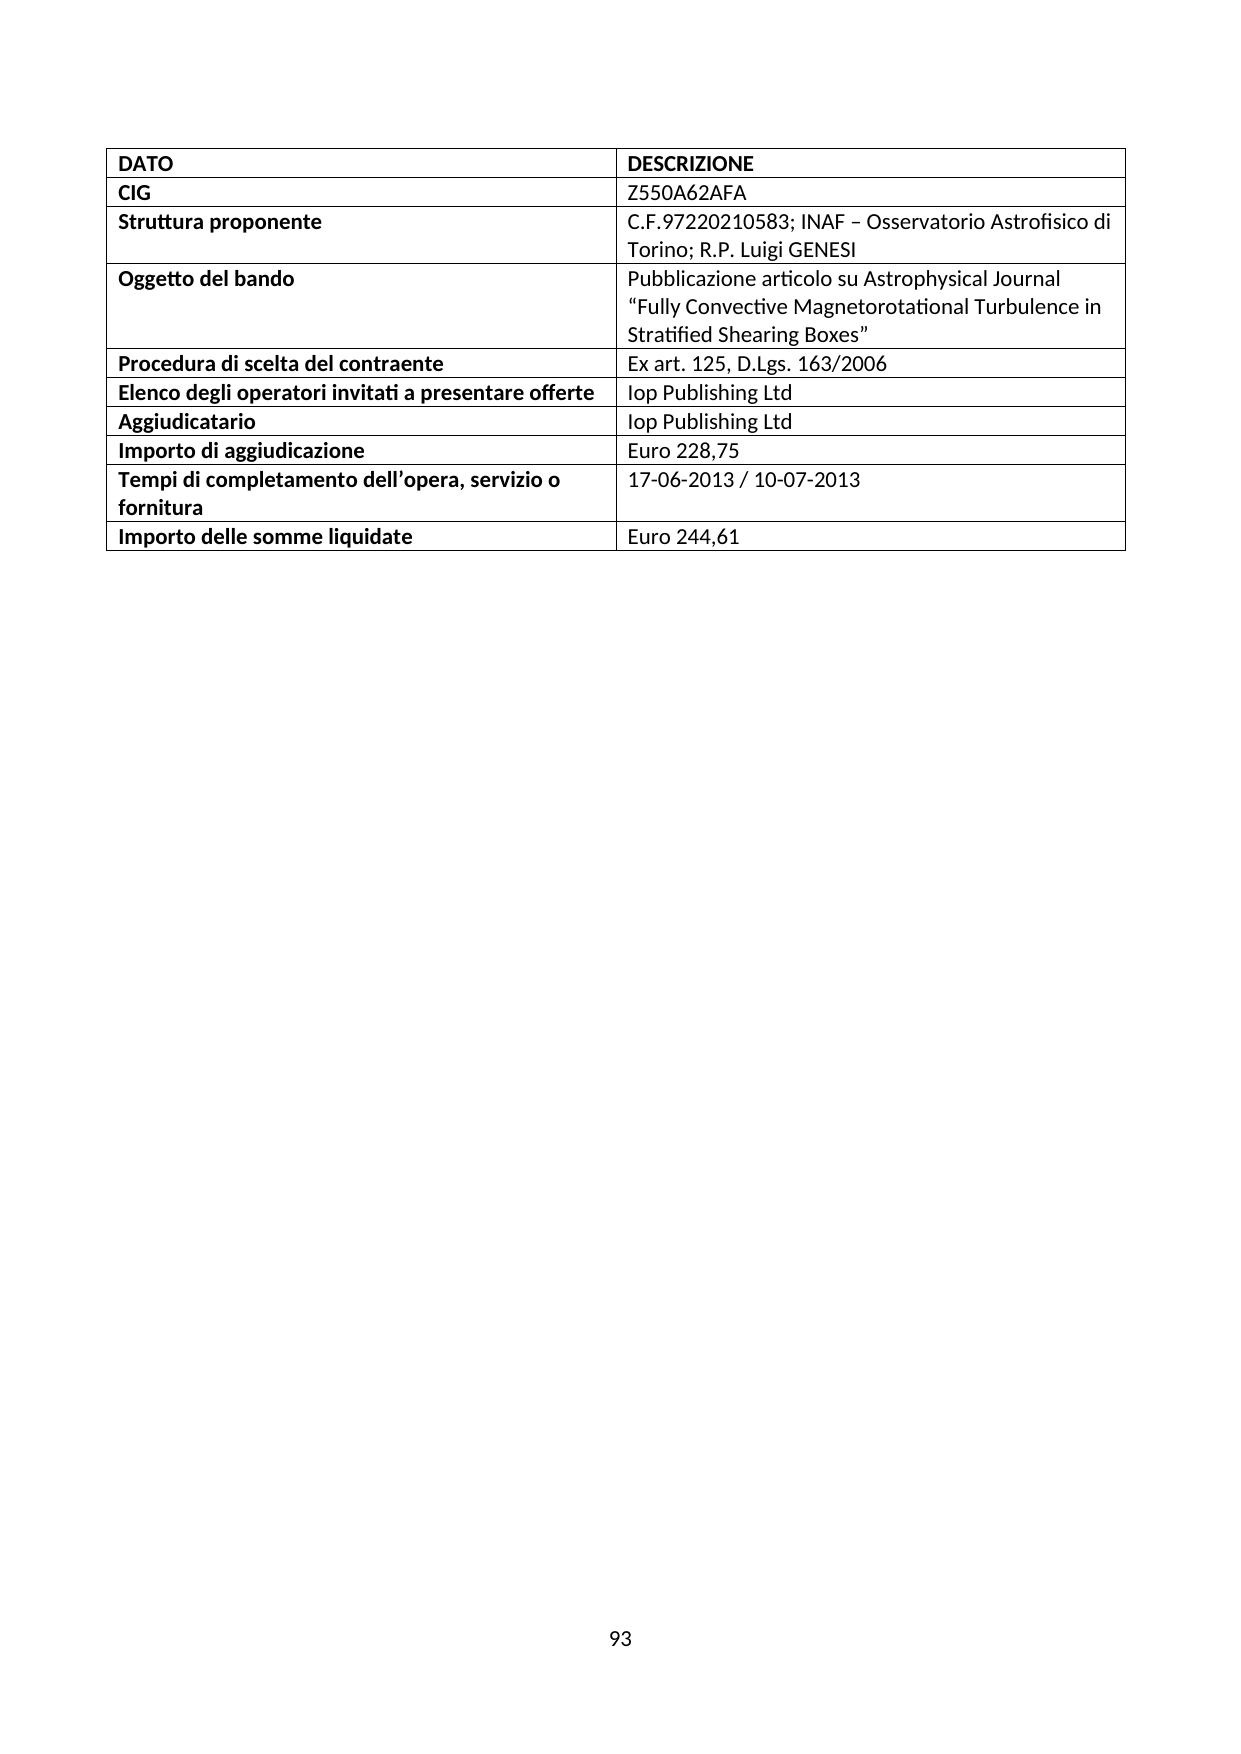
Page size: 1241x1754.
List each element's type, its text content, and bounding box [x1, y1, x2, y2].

table_cell Iop Publishing Ltd [617, 378, 1125, 406]
table_cell Pubblicazione articolo su Astrophysical Journal “Fully Convective Magnetorotational Turbulence in Stratified Shearing Boxes” [617, 264, 1125, 348]
table_cell CIG [107, 178, 616, 206]
table_cell Euro 244,61 [617, 522, 1125, 550]
table_cell Oggetto del bando [107, 264, 616, 348]
table_cell Struttura proponente [107, 207, 616, 263]
table_cell Ex art. 125, D.Lgs. 163/2006 [617, 349, 1125, 377]
table_header DESCRIZIONE [617, 149, 1125, 177]
table_cell Iop Publishing Ltd [617, 407, 1125, 435]
table_cell C.F.97220210583; INAF – Osservatorio Astrofisico di Torino; R.P. Luigi GENESI [617, 207, 1125, 263]
table_cell 17-06-2013 / 10-07-2013 [617, 465, 1125, 521]
table_cell Tempi di completamento dell’opera, servizio o fornitura [107, 465, 616, 521]
table_cell Z550A62AFA [617, 178, 1125, 206]
table_header DATO [107, 149, 616, 177]
table_cell Procedura di scelta del contraente [107, 349, 616, 377]
table_cell Importo delle somme liquidate [107, 522, 616, 550]
table_cell Euro 228,75 [617, 436, 1125, 464]
table_cell Aggiudicatario [107, 407, 616, 435]
table_cell Elenco degli operatori invitati a presentare offerte [107, 378, 616, 406]
table_cell Importo di aggiudicazione [107, 436, 616, 464]
